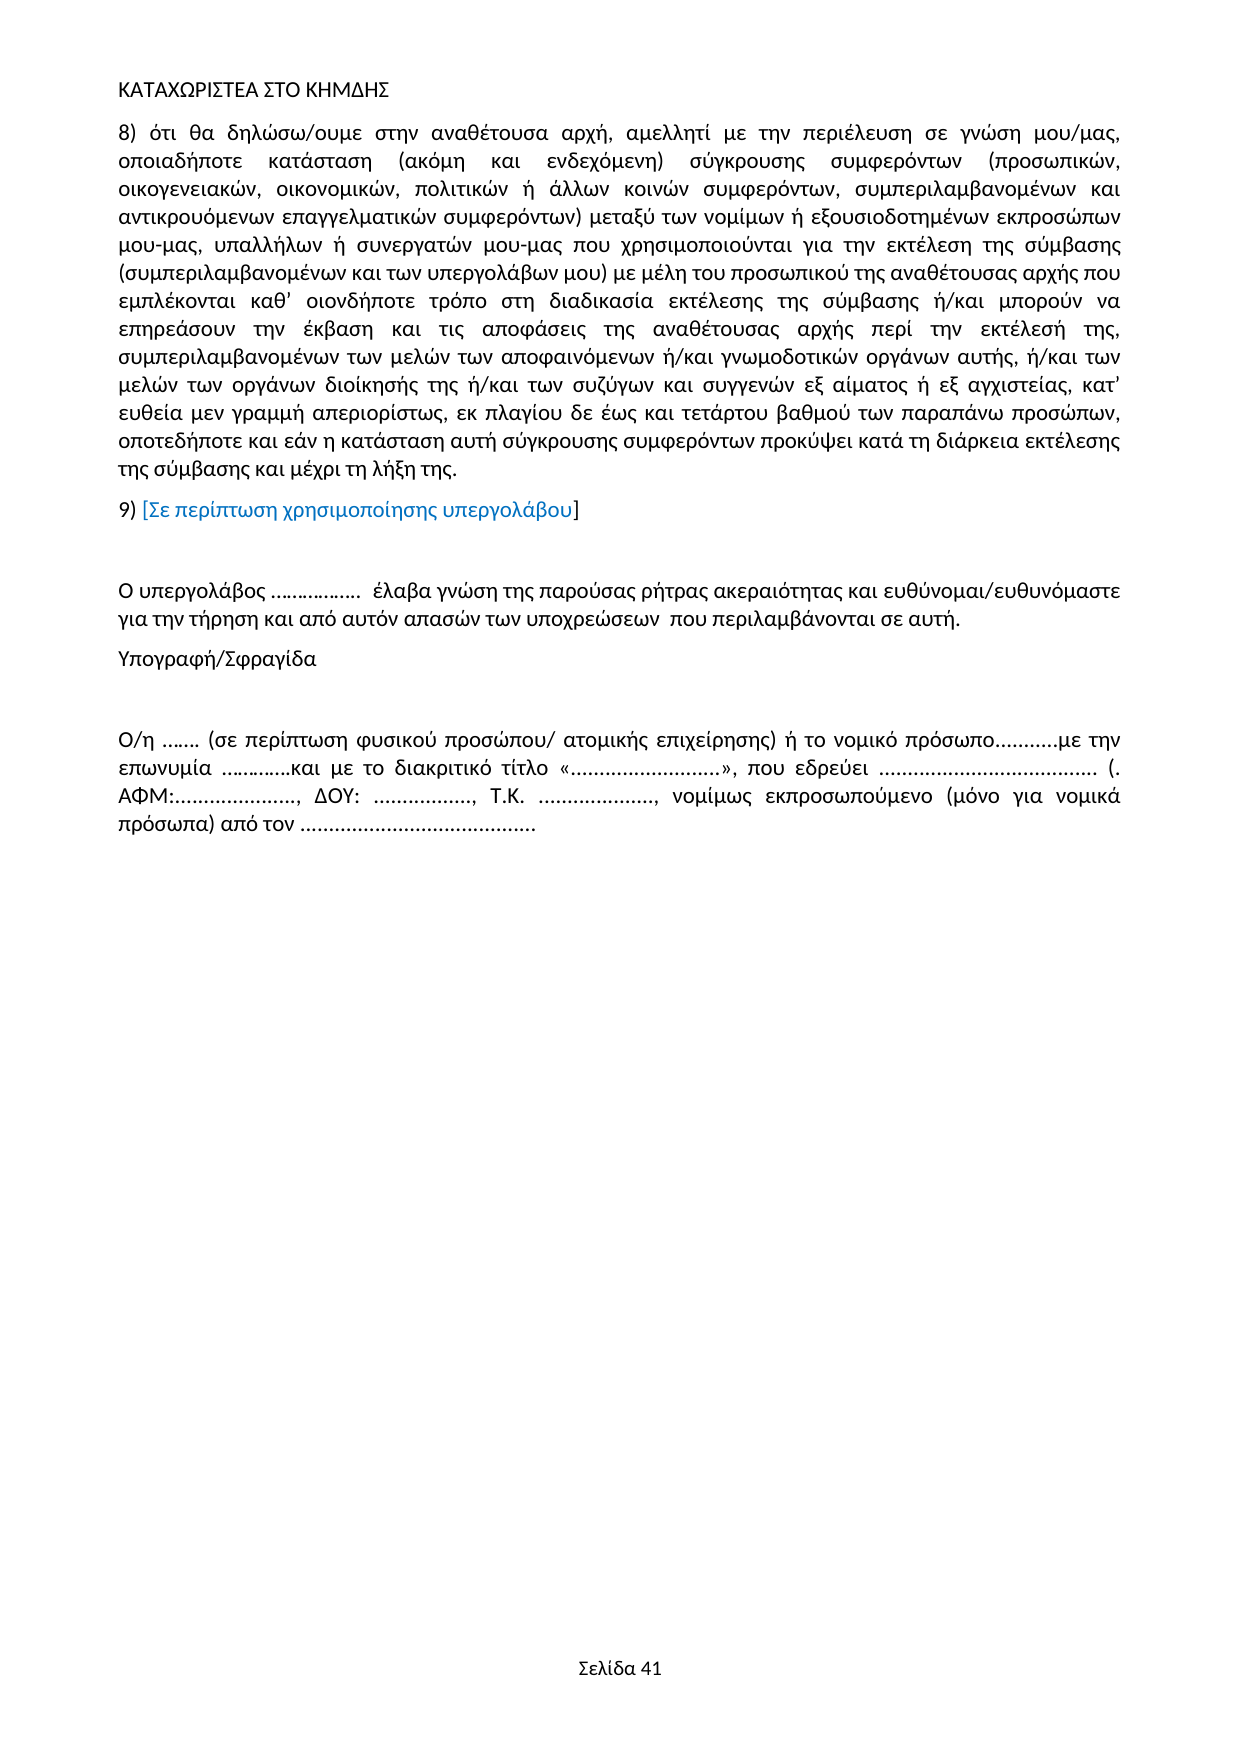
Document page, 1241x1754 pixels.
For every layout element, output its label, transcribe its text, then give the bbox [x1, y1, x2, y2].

text 8) ότι θα δηλώσω/ουμε στην αναθέτουσα αρχή, αμελλητί με την περιέλευση σε γνώση μου/μας, οποιαδήποτε κατάσταση (ακόμη και ενδεχόμενη) σύγκρουσης συμφερόντων (προσωπικών, οικογενειακών, οικονομικών, πολιτικών ή άλλων κοινών συμφερόντων, συμπεριλαμβανομένων και αντικρουόμενων επαγγελματικών συμφερόντων) μεταξύ των νομίμων ή εξουσιοδοτημένων εκπροσώπων μου-μας, υπαλλήλων ή συνεργατών μου-μας που χρησιμοποιούνται για την εκτέλεση της σύμβασης (συμπεριλαμβανομένων και των υπεργολάβων μου) με μέλη του προσωπικού της αναθέτουσας αρχής που εμπλέκονται καθ’ οιονδήποτε τρόπο στη διαδικασία εκτέλεσης της σύμβασης ή/και μπορούν να επηρεάσουν την έκβαση και τις αποφάσεις της αναθέτουσας αρχής περί την εκτέλεσή της, συμπεριλαμβανομένων των μελών των αποφαινόμενων ή/και γνωμοδοτικών οργάνων αυτής, ή/και των μελών των οργάνων διοίκησής της ή/και των συζύγων και συγγενών εξ αίματος ή εξ αγχιστείας, κατ’ ευθεία μεν γραμμή απεριορίστως, εκ πλαγίου δε έως και τετάρτου βαθμού των παραπάνω προσώπων, οποτεδήποτε και εάν η κατάσταση αυτή σύγκρουσης συμφερόντων προκύψει κατά τη διάρκεια εκτέλεσης της σύμβασης και μέχρι τη λήξη της. [118, 118, 1122, 482]
text Υπογραφή/Σφραγίδα [118, 644, 1122, 672]
text Ο/η ……. (σε περίπτωση φυσικού προσώπου/ ατομικής επιχείρησης) ή το νομικό πρόσωπο...........με την επωνυμία ………….και με το διακριτικό τίτλο «..........................», που εδρεύει ...................................... (. ΑΦΜ:....................., ΔΟΥ: ................., Τ.Κ. ...................., νομίμως εκπροσωπούμενο (μόνο για νομικά πρόσωπα) από τον ......................................... [118, 726, 1122, 838]
text Ο υπεργολάβος …………….. έλαβα γνώση της παρούσας ρήτρας ακεραιότητας και ευθύνομαι/ευθυνόμαστε για την τήρηση και από αυτόν απασών των υποχρεώσεων που περιλαμβάνονται σε αυτή. [118, 576, 1122, 632]
text 9) [Σε περίπτωση χρησιμοποίησης υπεργολάβου] [118, 495, 1122, 523]
